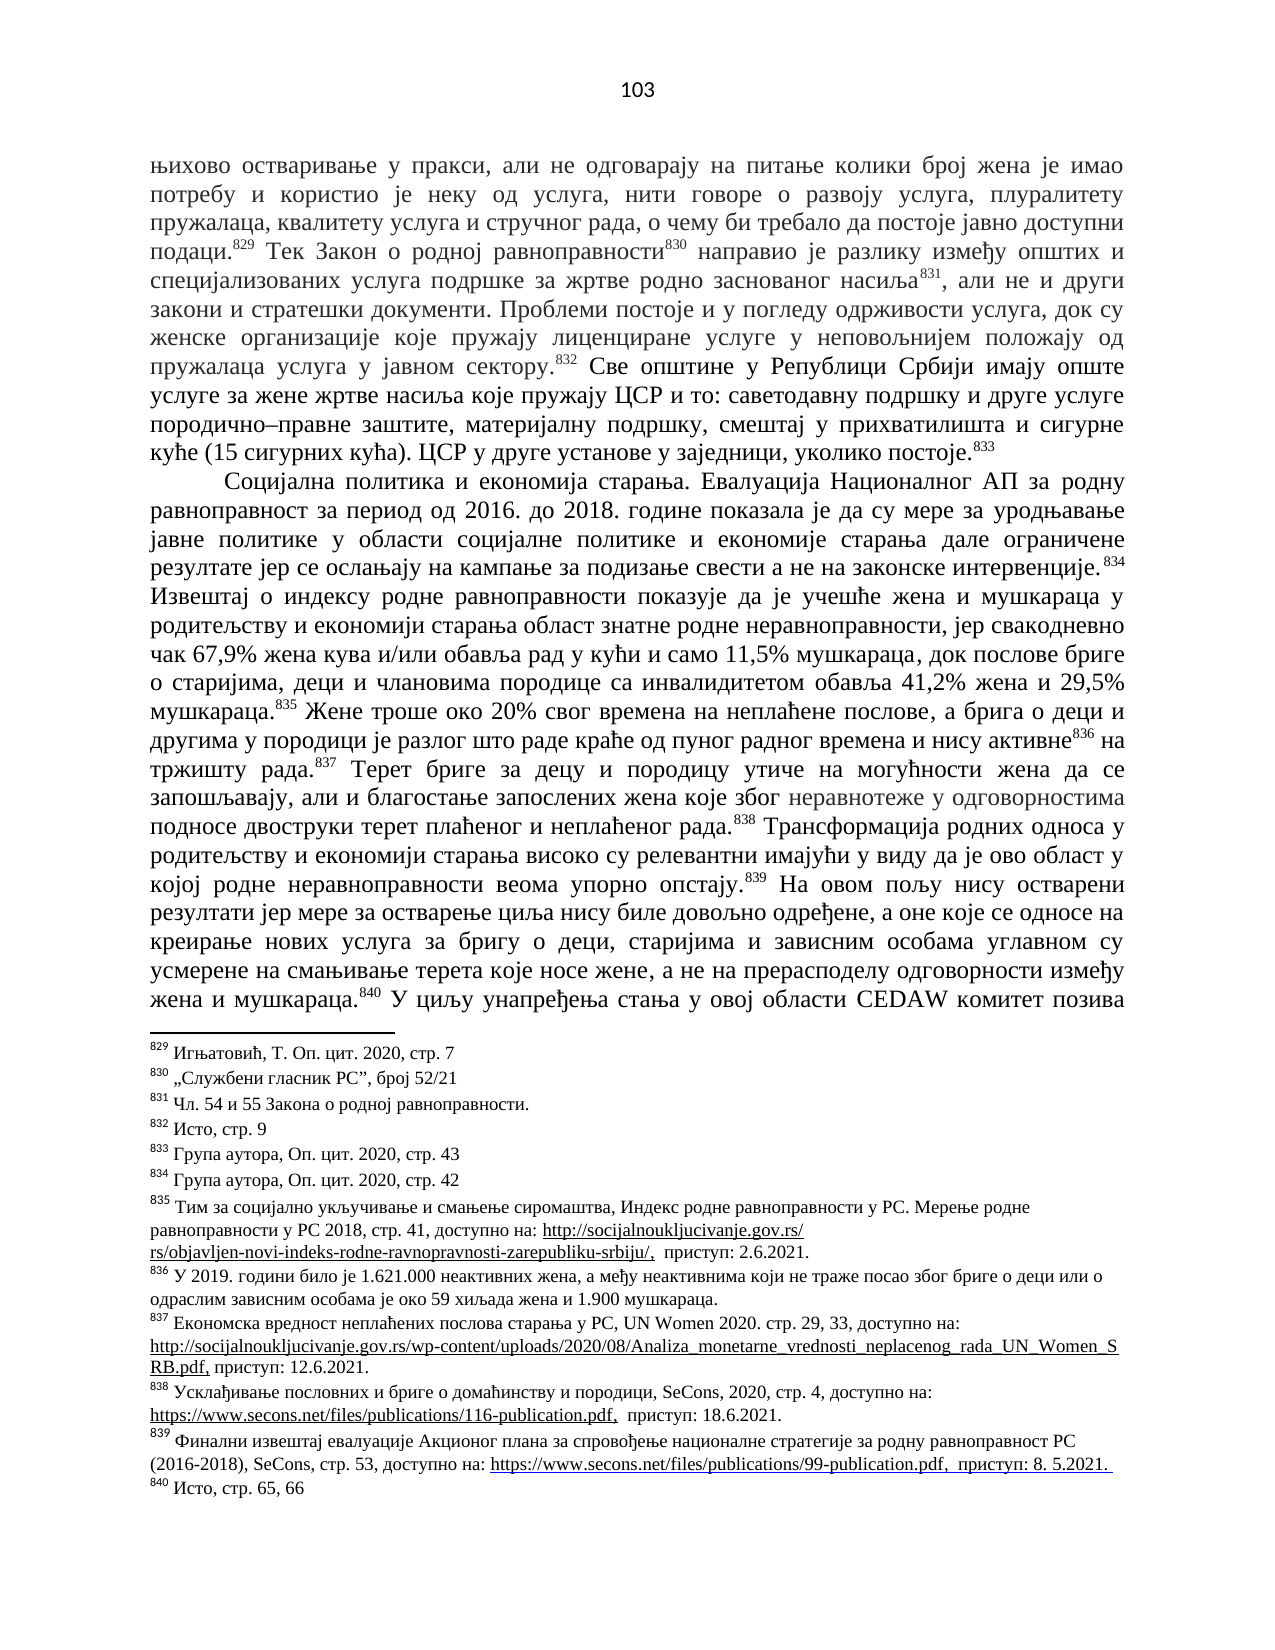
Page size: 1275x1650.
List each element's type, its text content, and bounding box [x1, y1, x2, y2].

text Социјална политика и економија старања. Евалуација Националног АП за родну равноправност за период од 2016. до 2018. године показала је да су мере за уродњавање јавне политике у области социјалне политике и економије старања дале ограничене резултате јер се ослањају на кампање за подизање свести а не на законске интервенције. Извештај о индексу родне равноправности показује да је учешће жена и мушкараца у родитељству и економији старања област знатне родне неравноправности, јер свакодневно чак 67,9% жена кува и/или обавља рад у кући и само 11,5% мушкараца, док послове бриге о старијима, деци и члановима породице са инвалидитетом обавља 41,2% жена и 29,5% мушкараца. Жене троше око 20% свог времена на неплаћене послове, а брига о деци и другима у породици је разлог што раде краће од пуног радног времена и нису активне на тржишту рада. Терет бриге за децу и породицу утиче на могућности жена да се запошљавају, али и благостање запослених жена које због неравнотеже у одговорностима подносе двоструки терет плаћеног и неплаћеног рада. Трансформација родних односа у родитељству и економији старања високо су релевантни имајући у виду да је ово област у којој родне неравноправности веома упорно опстају. На овом пољу нису остварени резултати јер мере за остварење циља нису биле довољно одређене, а оне које се односе на креирање нових услуга за бригу о деци, старијима и зависним особама углавном су усмерене на смањивање терета које носе жене, а не на прерасподелу одговорности између жена и мушкараца. У циљу унапређења стања у овој области CEDAW комитет позива државу да уведе флексибилне радне аранжмане и за жене и за мушкарце, прошири обезбеђење услуга установа за децу и за негу особа које зависе од тих услуга, промовише једнаку расподелу породичних одговорности и одговорности у домаћинству, као и одговорно очинство, укључујући увођење плаћеног очинског одсуства. Мере за усклађивање рада и родитељства треба да допринесу отклањању родног јаза. [150, 466, 1125, 1012]
